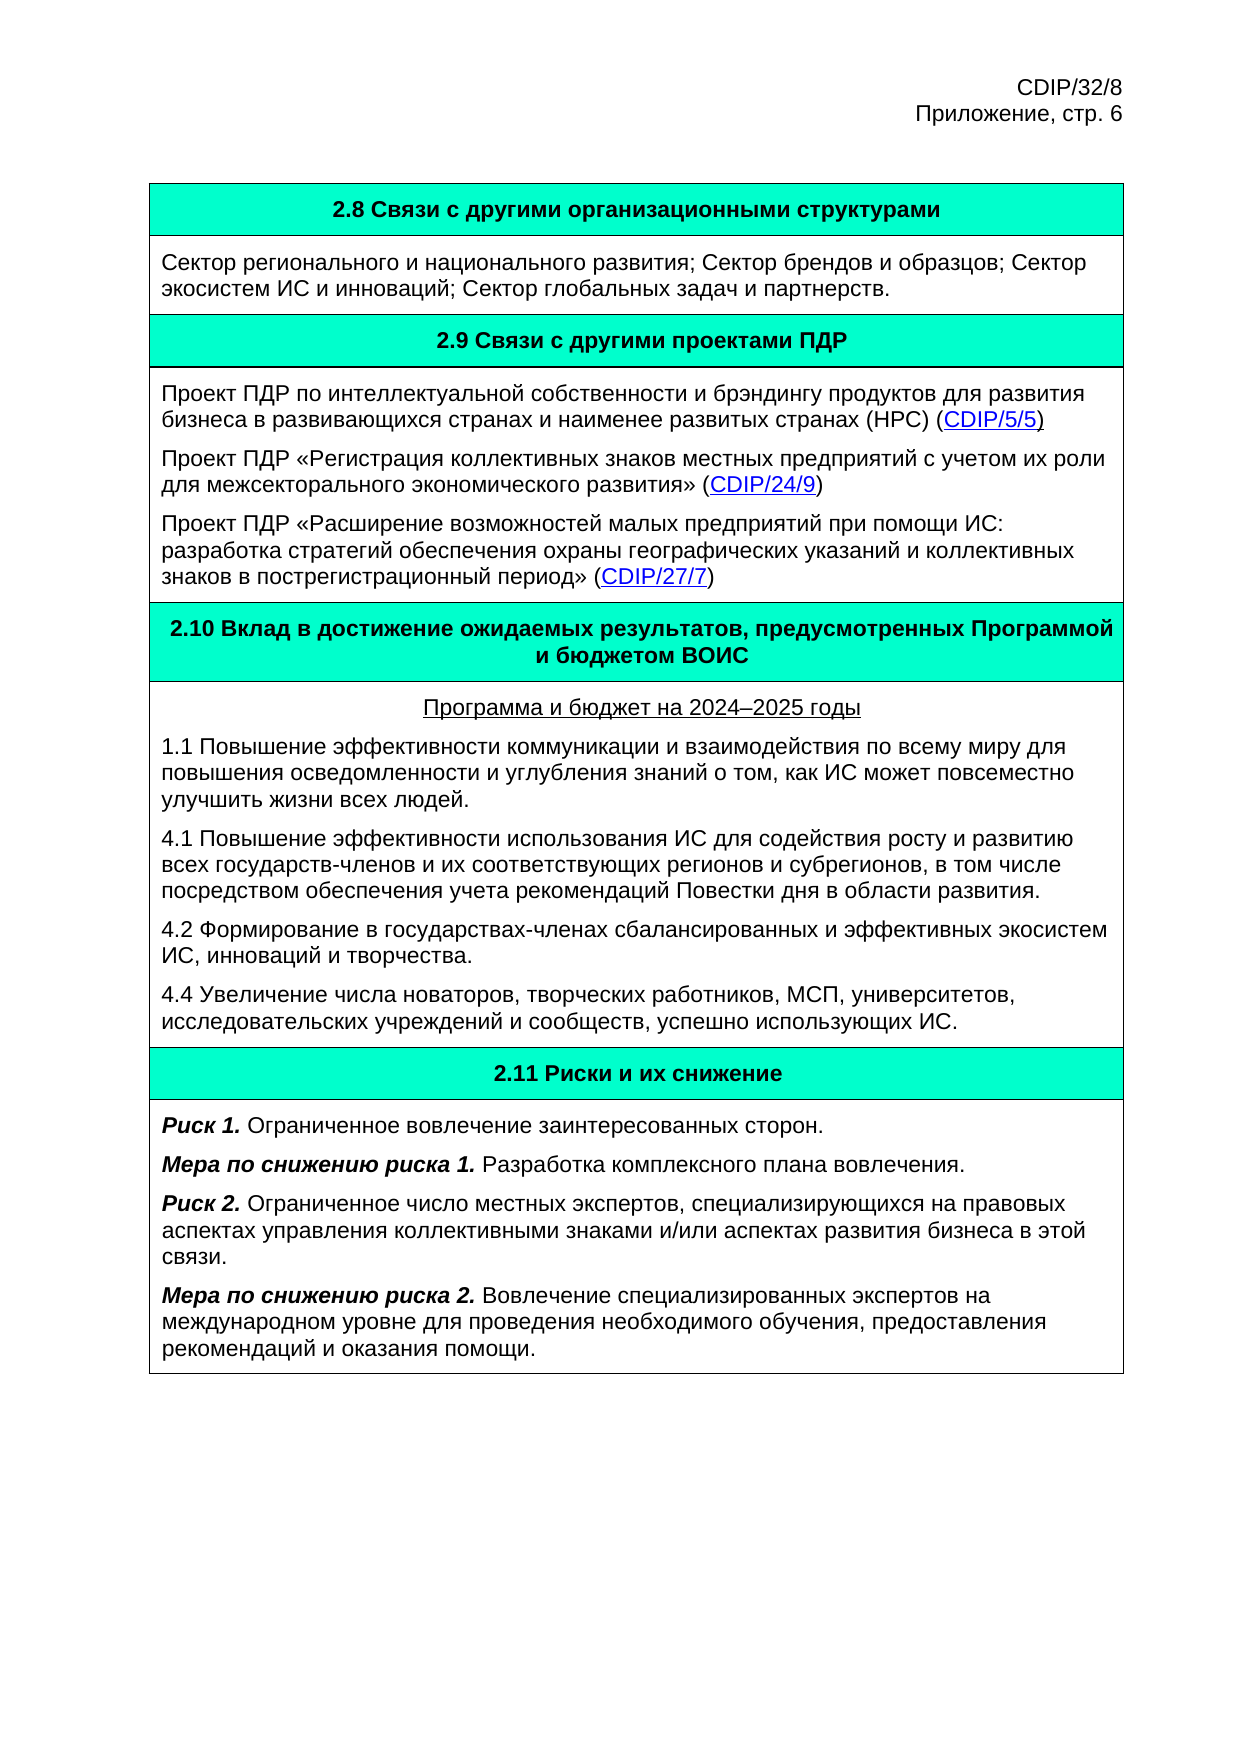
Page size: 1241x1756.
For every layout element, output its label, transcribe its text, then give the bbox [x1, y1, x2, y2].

table_cell Сектор регионального и национального развития; Сектор брендов и образцов; Сектор экосистем ИС и инноваций; Сектор глобальных задач и партнерств. [150, 236, 1123, 314]
table_cell 2.8 Связи с другими организационными структурами [150, 184, 1123, 235]
table_cell 2.11 Риски и их снижение [150, 1048, 1123, 1099]
table_cell Проект ПДР по интеллектуальной собственности и брэндингу продуктов для развития бизнеса в развивающихся странах и наименее развитых странах (НРС) (CDIP/5/5) Проект ПДР «Регистрация коллективных знаков местных предприятий с учетом их роли для межсекторального экономического развития» (CDIP/24/9) Проект ПДР «Расширение возможностей малых предприятий при помощи ИС: разработка стратегий обеспечения охраны географических указаний и коллективных знаков в пострегистрационный период» (CDIP/27/7) [150, 368, 1123, 602]
table_cell 2.10 Вклад в достижение ожидаемых результатов, предусмотренных Программой и бюджетом ВОИС [150, 603, 1123, 681]
table_cell 2.9 Связи с другими проектами ПДР [150, 315, 1123, 366]
table_cell Риск 1. Ограниченное вовлечение заинтересованных сторон. Мера по снижению риска 1. Разработка комплексного плана вовлечения. Риск 2. Ограниченное число местных экспертов, специализирующихся на правовых аспектах управления коллективными знаками и/или аспектах развития бизнеса в этой связи. Мера по снижению риска 2. Вовлечение специализированных экспертов на международном уровне для проведения необходимого обучения, предоставления рекомендаций и оказания помощи. [150, 1100, 1123, 1373]
table_cell Программа и бюджет на 2024–2025 годы 1.1 Повышение эффективности коммуникации и взаимодействия по всему миру для повышения осведомленности и углубления знаний о том, как ИС может повсеместно улучшить жизни всех людей. 4.1 Повышение эффективности использования ИС для содействия росту и развитию всех государств-членов и их соответствующих регионов и субрегионов, в том числе посредством обеспечения учета рекомендаций Повестки дня в области развития. 4.2 Формирование в государствах-членах сбалансированных и эффективных экосистем ИС, инноваций и творчества. 4.4 Увеличение числа новаторов, творческих работников, МСП, университетов, исследовательских учреждений и сообществ, успешно использующих ИС. [150, 682, 1123, 1047]
